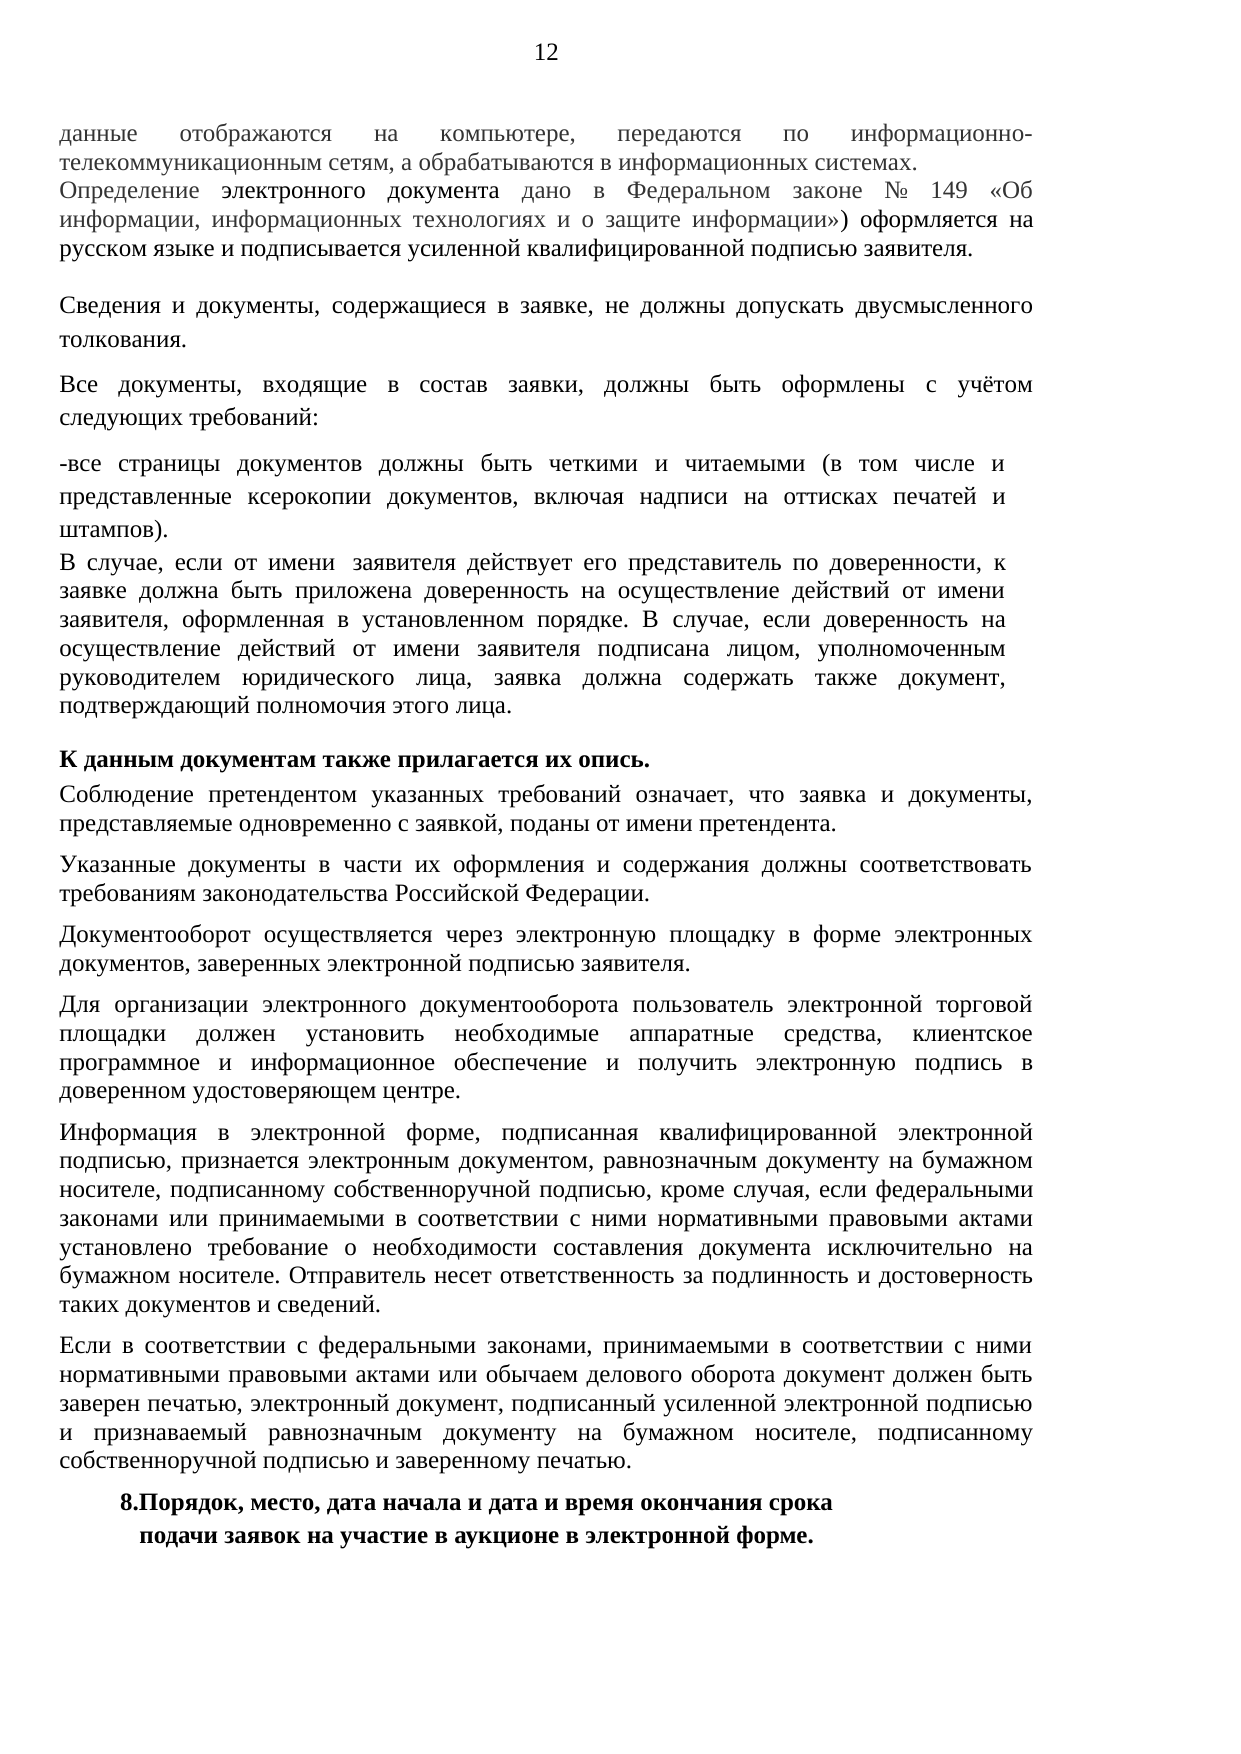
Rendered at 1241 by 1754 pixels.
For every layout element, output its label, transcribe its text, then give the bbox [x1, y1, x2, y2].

text Указанные документы в части их оформления и содержания должны соответствовать требованиям законодательства Российской Федерации. [59, 849, 1033, 907]
text Все документы, входящие в состав заявки, должны быть оформлены с учётом следующих требований: [59, 369, 1033, 431]
text Определение электронного документа дано в Федеральном законе № 149 «Об информации, информационных технологиях и о защите информации») оформляется на русском языке и подписывается усиленной квалифицированной подписью заявителя. [59, 176, 1033, 262]
text Для организации электронного документооборота пользователь электронной торговой площадки должен установить необходимые аппаратные средства, клиентское программное и информационное обеспечение и получить электронную подпись в доверенном удостоверяющем центре. [59, 989, 1033, 1104]
text Если в соответствии с федеральными законами, принимаемыми в соответствии с ними нормативными правовыми актами или обычаем делового оборота документ должен быть заверен печатью, электронный документ, подписанный усиленной электронной подписью и признаваемый равнозначным документу на бумажном носителе, подписанному собственноручной подписью и заверенному печатью. [59, 1330, 1033, 1474]
text Соблюдение претендентом указанных требований означает, что заявка и документы, представляемые одновременно с заявкой, поданы от имени претендента. [59, 779, 1033, 837]
list -все страницы документов должны быть четкими и читаемыми (в том числе и представленные ксерокопии документов, включая надписи на оттисках печатей и штампов). [59, 448, 1006, 542]
subtitle 8.Порядок, место, дата начала и дата и время окончания срока подачи заявок на участие в аукционе в электронной форме. [59, 1487, 894, 1548]
text В случае, если от имени заявителя действует его представитель по доверенности, к заявке должна быть приложена доверенность на осуществление действий от имени заявителя, оформленная в установленном порядке. В случае, если доверенность на осуществление действий от имени заявителя подписана лицом, уполномоченным руководителем юридического лица, заявка должна содержать также документ, подтверждающий полномочия этого лица. [59, 547, 1006, 719]
text Информация в электронной форме, подписанная квалифицированной электронной подписью, признается электронным документом, равнозначным документу на бумажном носителе, подписанному собственноручной подписью, кроме случая, если федеральными законами или принимаемыми в соответствии с ними нормативными правовыми актами установлено требование о необходимости составления документа исключительно на бумажном носителе. Отправитель несет ответственность за подлинность и достоверность таких документов и сведений. [59, 1117, 1033, 1318]
subtitle К данным документам также прилагается их опись. [59, 744, 1033, 773]
text Сведения и документы, содержащиеся в заявке, не должны допускать двусмысленного толкования. [59, 291, 1033, 352]
text Документооборот осуществляется через электронную площадку в форме электронных документов, заверенных электронной подписью заявителя. [59, 919, 1033, 977]
